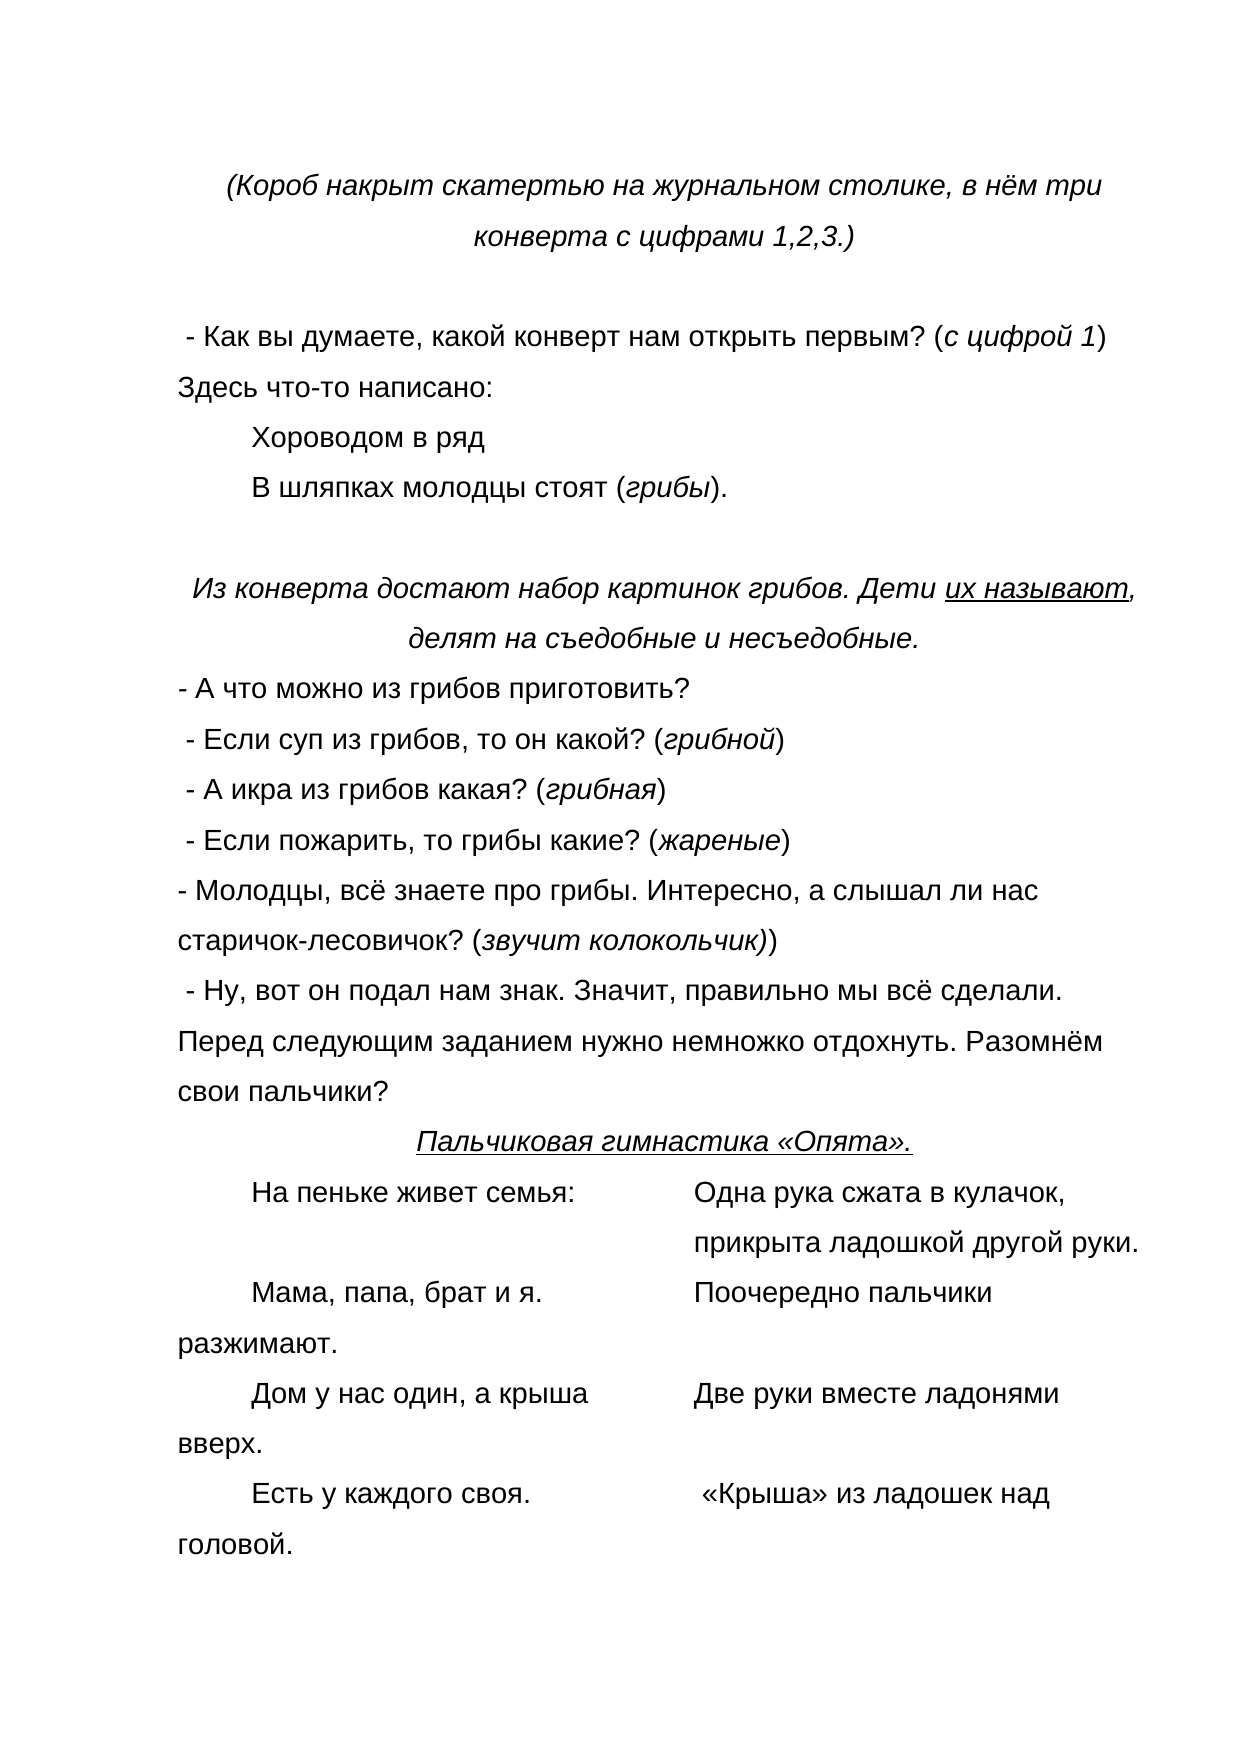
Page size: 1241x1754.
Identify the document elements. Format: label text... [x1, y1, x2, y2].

text Хороводом в ряд [177, 420, 1152, 453]
text - Если пожарить, то грибы какие? (жареные) [177, 822, 1152, 856]
text Перед следующим заданием нужно немножко отдохнуть. Разомнём свои пальчики? [177, 1024, 1152, 1108]
text На пеньке живет семья: Одна рука сжата в кулачок, прикрыта ладошкой другой руки. [251, 1175, 1152, 1258]
text В шляпках молодцы стоят (грибы). [177, 470, 1152, 504]
text - Молодцы, всё знаете про грибы. Интересно, а слышал ли нас старичок-лесовичок? (звучит колокольчик)) [177, 873, 1152, 957]
text Есть у каждого своя. «Крыша» из ладошек над головой. [177, 1477, 1152, 1560]
text Из конверта достают набор картинок грибов. Дети их называют, делят на съедобные и несъедобные. [177, 571, 1152, 655]
text - Как вы думаете, какой конверт нам открыть первым? (с цифрой 1) [177, 319, 1152, 353]
text - Ну, вот он подал нам знак. Значит, правильно мы всё сделали. [177, 973, 1152, 1007]
text - Если суп из грибов, то он какой? (грибной) [177, 722, 1152, 755]
text (Короб накрыт скатертью на журнальном столике, в нём три конверта с цифрами 1,2,3.) [177, 168, 1152, 252]
text - А икра из грибов какая? (грибная) [177, 772, 1152, 806]
text Дом у нас один, а крыша Две руки вместе ладонями вверх. [177, 1376, 1152, 1460]
text - А что можно из грибов приготовить? [177, 672, 1152, 705]
text Здесь что-то написано: [177, 370, 1152, 403]
text Пальчиковая гимнастика «Опята». [177, 1124, 1152, 1158]
text Мама, папа, брат и я. Поочередно пальчики разжимают. [177, 1275, 1152, 1359]
